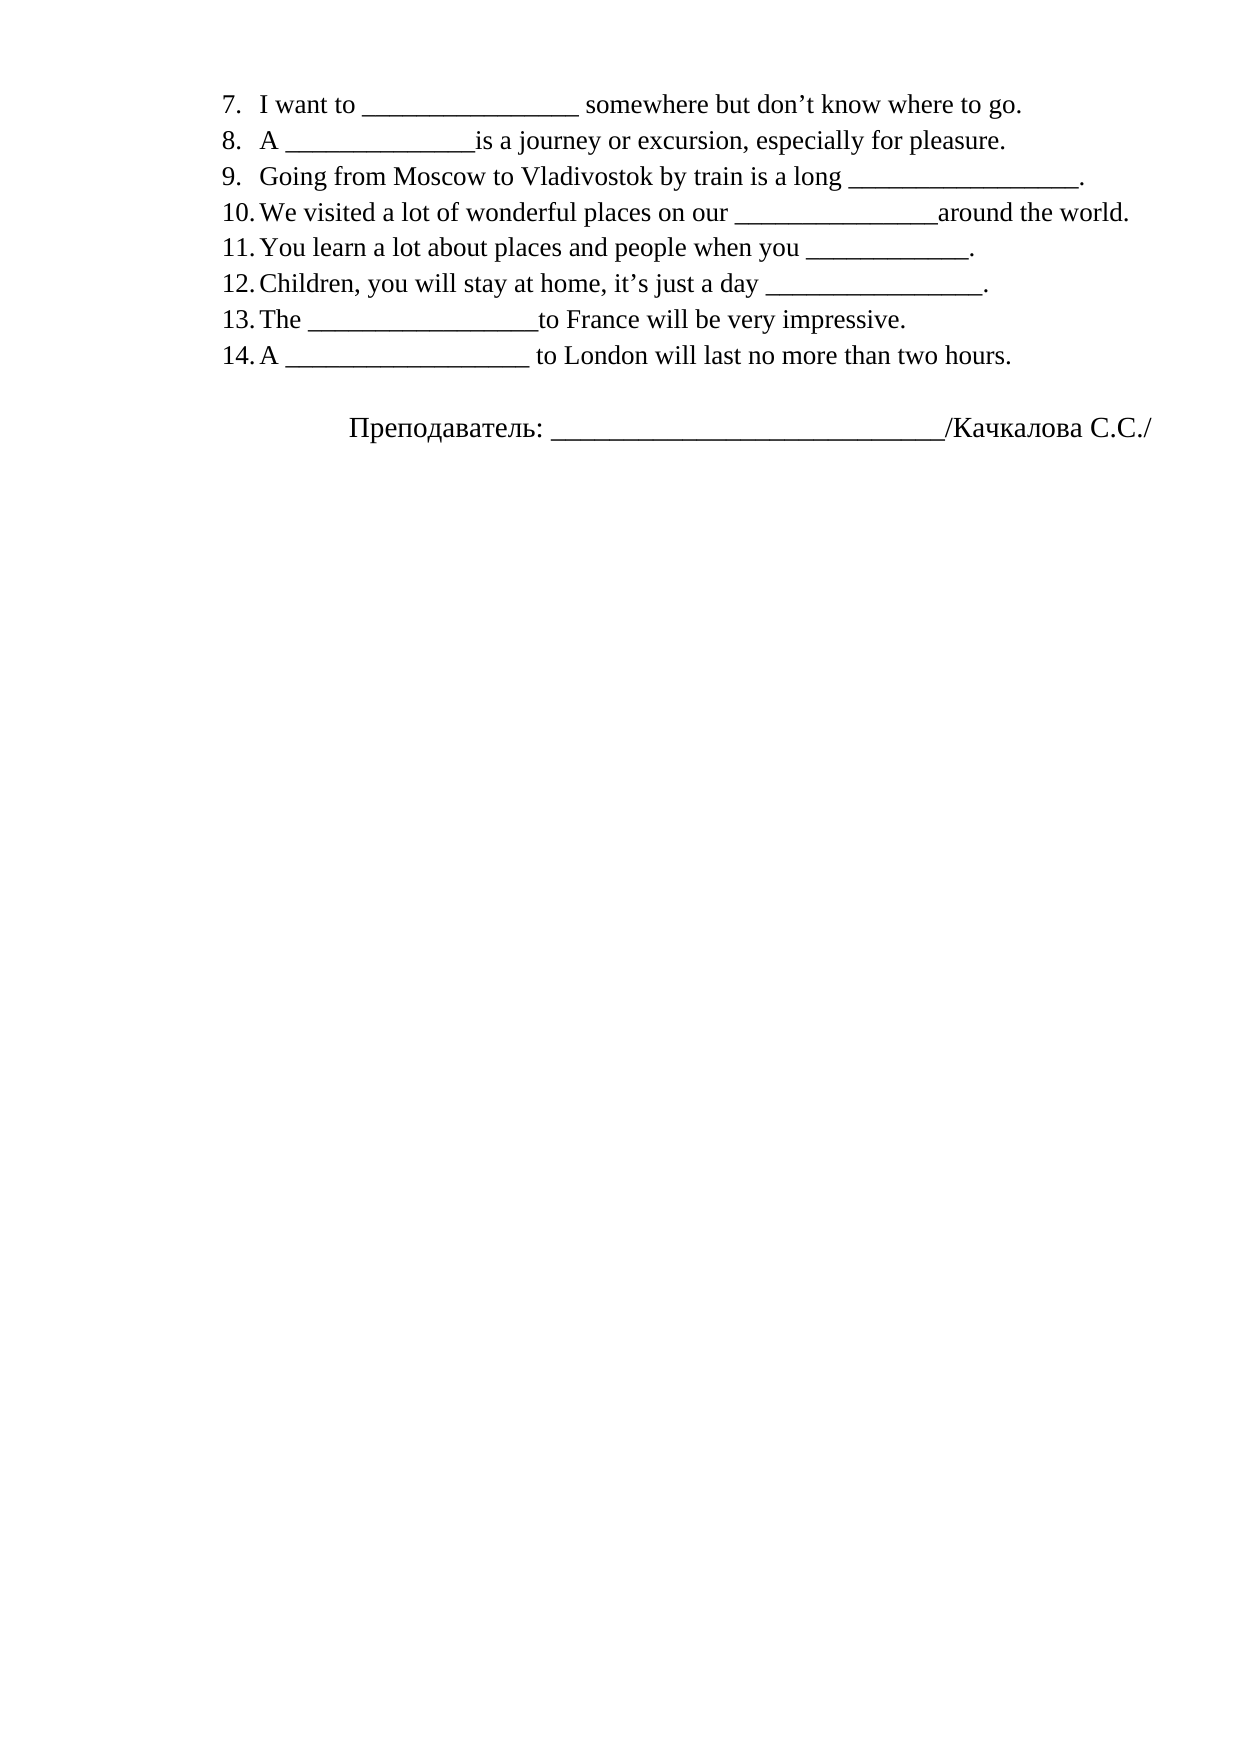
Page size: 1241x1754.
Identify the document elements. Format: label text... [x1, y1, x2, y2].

list Children, you will stay at home, it’s just a day ________________. [222, 267, 1152, 298]
list The _________________to France will be very impressive. [222, 303, 1152, 334]
list Going from Moscow to Vladivostok by train is a long _________________. [222, 160, 1152, 191]
list You learn a lot about places and people when you ____________. [222, 232, 1152, 263]
list We visited a lot of wonderful places on our _______________around the world. [222, 196, 1152, 227]
list A __________________ to London will last no more than two hours. [222, 339, 1152, 370]
list A ______________is a journey or excursion, especially for pleasure. [222, 124, 1152, 156]
list I want to ________________ somewhere but don’t know where to go. [222, 89, 1152, 120]
text Преподаватель: ___________________________/Качкалова С.С./ [177, 410, 1152, 444]
